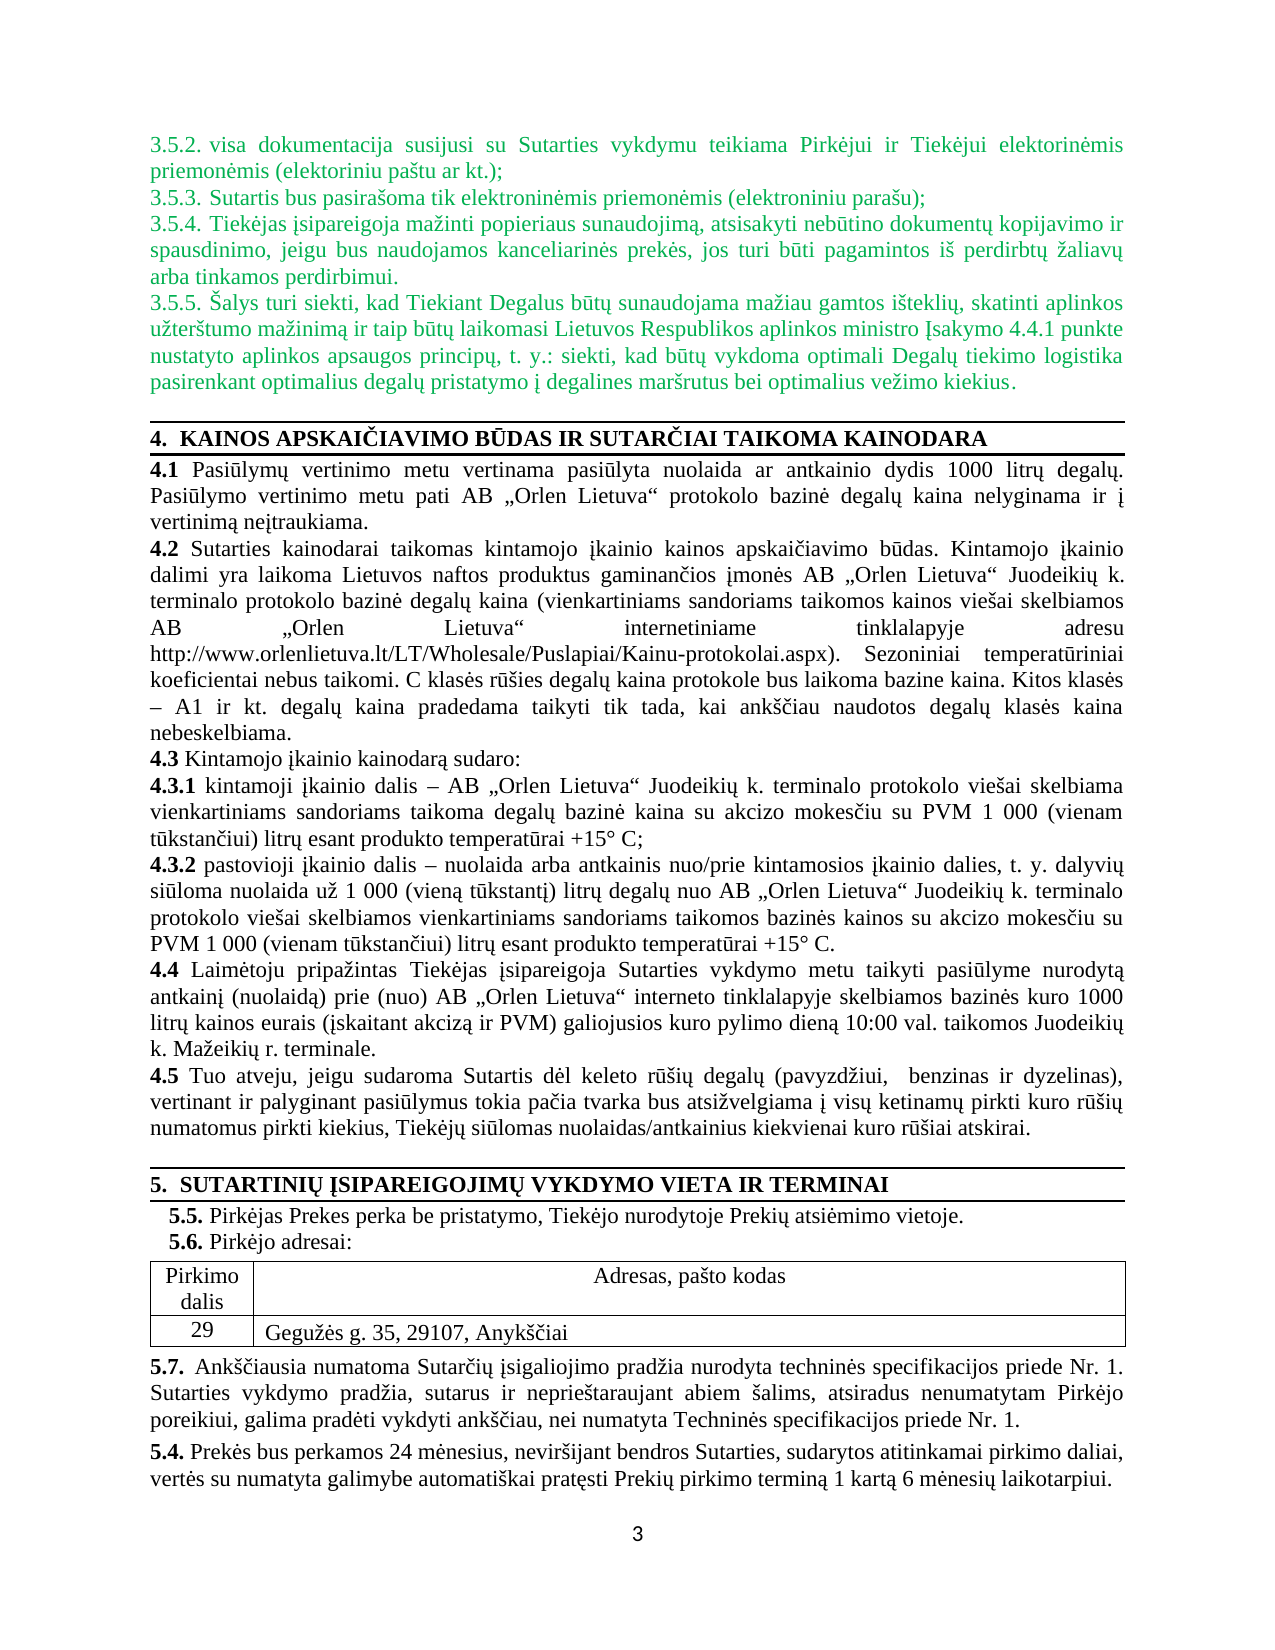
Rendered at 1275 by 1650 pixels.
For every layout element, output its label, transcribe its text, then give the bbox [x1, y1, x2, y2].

text 4.2 Sutarties kainodarai taikomas kintamojo įkainio kainos apskaičiavimo būdas. Kintamojo įkainio dalimi yra laikoma Lietuvos naftos produktus gaminančios įmonės AB „Orlen Lietuva“ Juodeikių k. terminalo protokolo bazinė degalų kaina (vienkartiniams sandoriams taikomos kainos viešai skelbiamos AB „Orlen Lietuva“ internetiniame tinklalapyje adresu http://www.orlenlietuva.lt/LT/Wholesale/Puslapiai/Kainu-protokolai.aspx). Sezoniniai temperatūriniai koeficientai nebus taikomi. C klasės rūšies degalų kaina protokole bus laikoma bazine kaina. Kitos klasės – A1 ir kt. degalų kaina pradedama taikyti tik tada, kai ankščiau naudotos degalų klasės kaina nebeskelbiama. [150, 535, 1125, 746]
table_header Adresas, pašto kodas [254, 1262, 1125, 1314]
table_cell Gegužės g. 35, 29107, Anykščiai [254, 1316, 1125, 1346]
text 4.3 Kintamojo įkainio kainodarą sudaro: [150, 746, 1125, 772]
list Pirkėjas Prekes perka [169, 1202, 1125, 1228]
table_header Pirkimo dalis [151, 1262, 253, 1314]
list Pirkėjo adresai: [169, 1228, 1125, 1254]
text 4.3.2 pastovioji įkainio dalis – nuolaida arba antkainis nuo/prie kintamosios įkainio dalies, t. y. dalyvių siūloma nuolaida už 1 000 (vieną tūkstantį) litrų degalų nuo AB „Orlen Lietuva“ Juodeikių k. terminalo protokolo viešai skelbiamos vienkartiniams sandoriams taikomos bazinės kainos su akcizo mokesčiu su PVM 1 000 (vienam tūkstančiui) litrų esant produkto temperatūrai +15° C. [150, 851, 1125, 956]
text 4.1 Pasiūlymų vertinimo metu vertinama pasiūlyta nuolaida ar antkainio dydis 1000 litrų degalų. Pasiūlymo vertinimo metu pati AB „Orlen Lietuva“ protokolo bazinė degalų kaina nelyginama ir į vertinimą neįtraukiama. [150, 456, 1125, 535]
list SUTARTINIŲ ĮSIPAREIGOJIMŲ VYKDYMO VIETA IR TERMINAI [150, 1169, 1125, 1200]
list visa dokumentacija susijusi su Sutarties vykdymu teikiama Pirkėjui ir Tiekėjui elektorinėmis priemonėmis (elektoriniu paštu ar kt.); [150, 131, 1125, 184]
list KAINOS APSKAIČIAVIMO BŪDAS IR SUTARČIAI TAIKOMA KAINODARA [150, 423, 1125, 453]
text 4.3.1 kintamoji įkainio dalis – AB „Orlen Lietuva“ Juodeikių k. terminalo protokolo viešai skelbiama vienkartiniams sandoriams taikoma degalų bazinė kaina su akcizo mokesčiu su PVM 1 000 (vienam tūkstančiui) litrų esant produkto temperatūrai +15° C; [150, 772, 1125, 851]
list Ankščiausia numatoma Sutarčių įsigaliojimo pradžia nurodyta techninės specifikacijos priede Nr. 1. Sutarties vykdymo pradžia, sutarus ir neprieštaraujant abiem šalims, atsiradus nenumatytam Pirkėjo poreikiui, galima pradėti vykdyti ankščiau, nei numatyta Techninės specifikacijos priede Nr. 1. [150, 1353, 1125, 1432]
list Sutartis bus pasirašoma tik elektroninėmis priemonėmis (elektroniniu parašu); [150, 184, 1125, 210]
text 5.4. Prekės bus perkamos 24 mėnesius, neviršijant bendros Sutarties, sudarytos atitinkamai pirkimo daliai, vertės su numatyta galimybe automatiškai pratęsti Prekių pirkimo terminą 1 kartą 6 mėnesių laikotarpiui. [150, 1438, 1125, 1491]
list Šalys turi siekti, kad Tiekiant Degalus būtų sunaudojama mažiau gamtos išteklių, skatinti aplinkos užterštumo mažinimą ir taip būtų laikomasi Lietuvos Respublikos aplinkos ministro Įsakymo 4.4.1 punkte nustatyto aplinkos apsaugos principų, t. y.: siekti, kad būtų vykdoma optimali Degalų tiekimo logistika pasirenkant optimalius degalų pristatymo į degalines maršrutus bei optimalius vežimo kiekius. [150, 289, 1125, 394]
table_cell 29 [151, 1316, 253, 1346]
list Tiekėjas įsipareigoja mažinti popieriaus sunaudojimą, atsisakyti nebūtino dokumentų kopijavimo ir spausdinimo, jeigu bus naudojamos kanceliarinės prekės, jos turi būti pagamintos iš perdirbtų žaliavų arba tinkamos perdirbimui. [150, 210, 1125, 289]
text 4.4 Laimėtoju pripažintas Tiekėjas įsipareigoja Sutarties vykdymo metu taikyti pasiūlyme nurodytą antkainį (nuolaidą) prie (nuo) AB „Orlen Lietuva“ interneto tinklalapyje skelbiamos bazinės kuro 1000 litrų kainos eurais (įskaitant akcizą ir PVM) galiojusios kuro pylimo dieną 10:00 val. taikomos Juodeikių k. Mažeikių r. terminale. [150, 956, 1125, 1062]
text 4.5 Tuo atveju, jeigu sudaroma Sutartis dėl keleto rūšių degalų (pavyzdžiui, benzinas ir dyzelinas), vertinant ir palyginant pasiūlymus tokia pačia tvarka bus atsižvelgiama į visų ketinamų pirkti kuro rūšių numatomus pirkti kiekius, Tiekėjų siūlomas nuolaidas/antkainius kiekvienai kuro rūšiai atskirai. [150, 1062, 1125, 1141]
